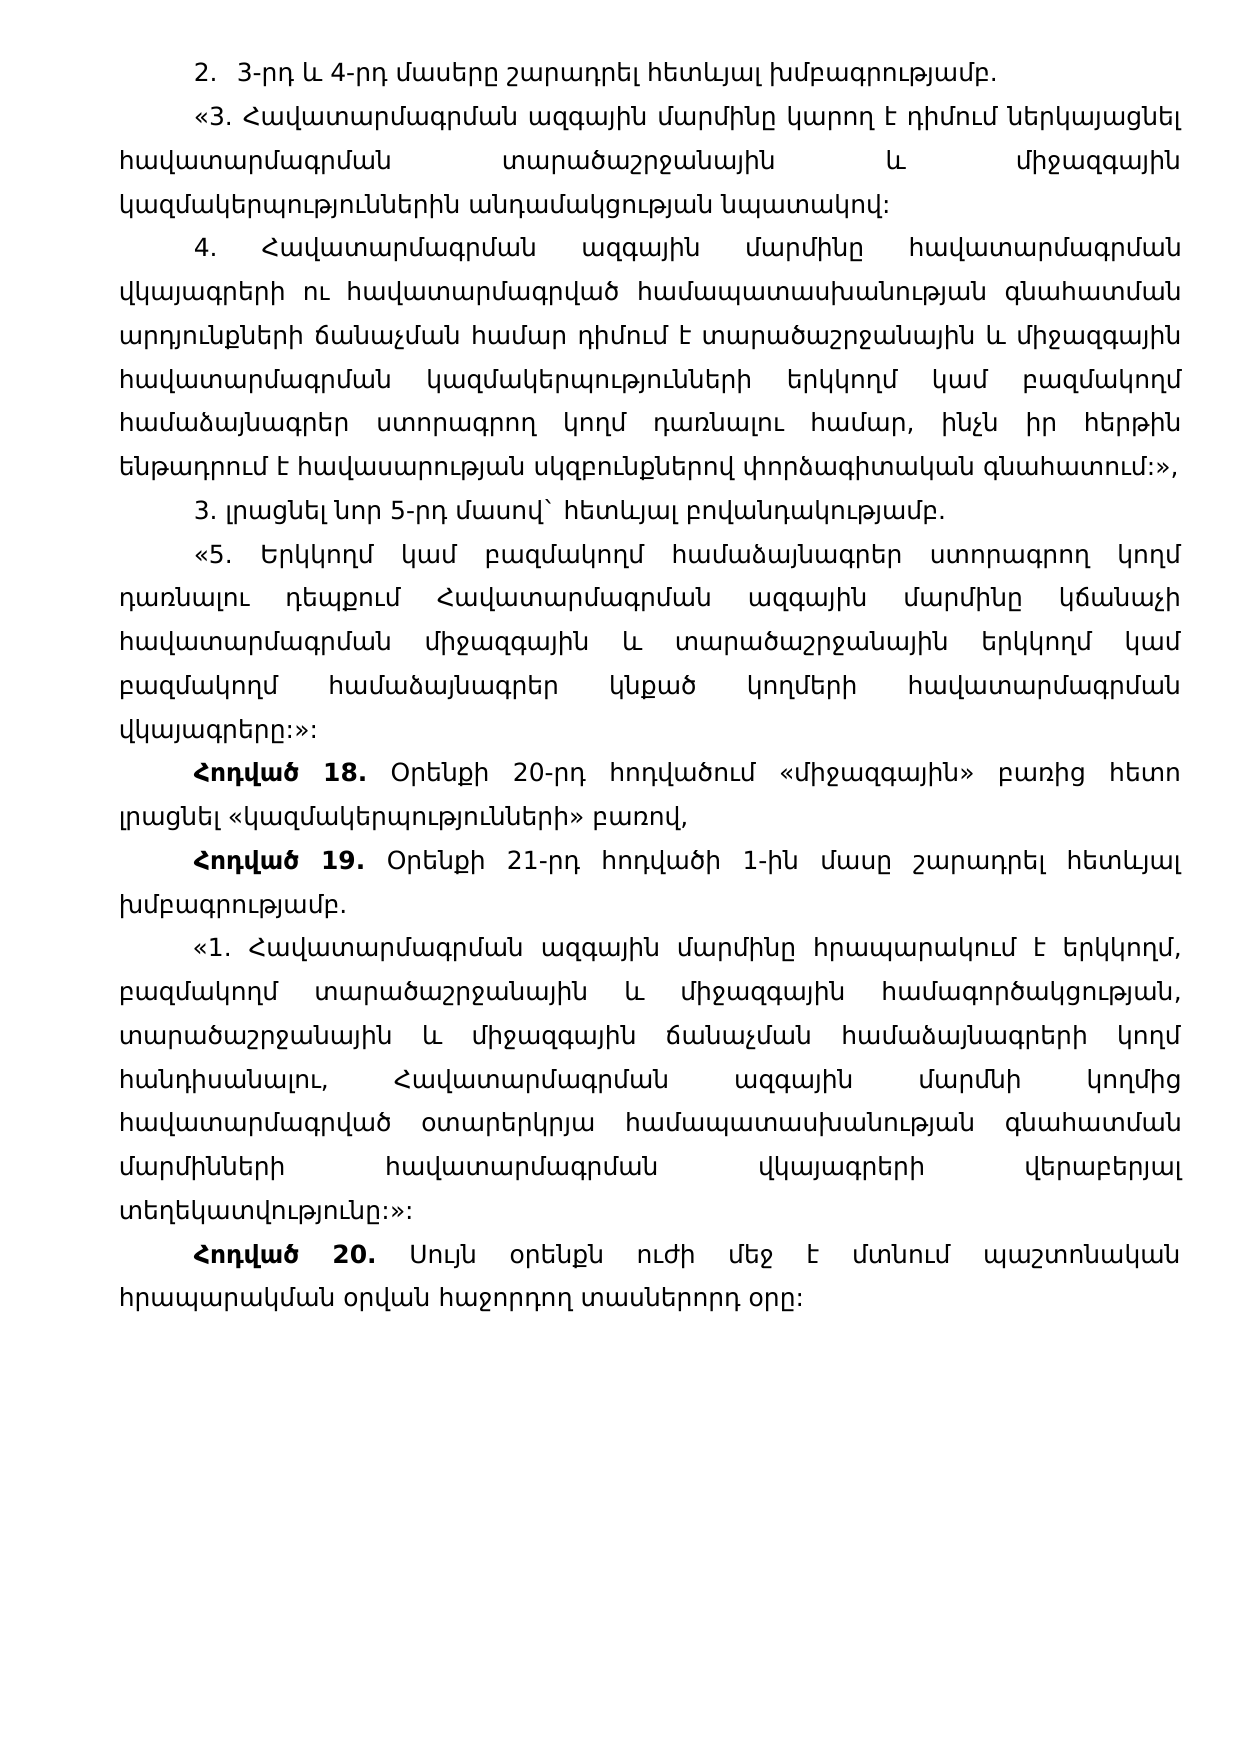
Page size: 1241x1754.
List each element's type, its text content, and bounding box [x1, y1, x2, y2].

text 3. լրացնել նոր 5-րդ մասով` հետևյալ բովանդակությամբ. [118, 496, 1182, 525]
list 3-րդ և 4-րդ մասերը շարադրել հետևյալ խմբագրությամբ. [118, 58, 1182, 88]
text Հոդված 19. Օրենքի 21-րդ հոդվածի 1-ին մասը շարադրել հետևյալ խմբագրությամբ. [118, 846, 1182, 919]
text Հոդված 20. Սույն օրենքն ուժի մեջ է մտնում պաշտոնական հրապարակման օրվան հաջորդող տասներորդ օրը: [118, 1240, 1182, 1313]
text 4. Հավատարմագրման ազգային մարմինը հավատարմագրման վկայագրերի ու հավատարմագրված համապատասխանության գնահատման արդյունքների ճանաչման համար դիմում է տարածաշրջանային և միջազգային հավատարմագրման կազմակերպությունների երկկողմ կամ բազմակողմ համաձայնագրեր ստորագրող կողմ դառնալու համար, ինչն իր հերթին ենթադրում է հավասարության սկզբունքներով փորձագիտական գնահատում:», [118, 233, 1182, 481]
text «1. Հավատարմագրման ազգային մարմինը հրապարակում է երկկողմ, բազմակողմ տարածաշրջանային և միջազգային համագործակցության, տարածաշրջանային և միջազգային ճանաչման համաձայնագրերի կողմ հանդիսանալու, Հավատարմագրման ազգային մարմնի կողմից հավատարմագրված օտարերկրյա համապատասխանության գնահատման մարմինների հավատարմագրման վկայագրերի վերաբերյալ տեղեկատվությունը:»: [118, 933, 1182, 1225]
text «5. Երկկողմ կամ բազմակողմ համաձայնագրեր ստորագրող կողմ դառնալու դեպքում Հավատարմագրման ազգային մարմինը կճանաչի հավատարմագրման միջազգային և տարածաշրջանային երկկողմ կամ բազմակողմ համաձայնագրեր կնքած կողմերի հավատարմագրման վկայագրերը:»: [118, 540, 1182, 744]
text Հոդված 18. Օրենքի 20-րդ հոդվածում «միջազգային» բառից հետո լրացնել «կազմակերպությունների» բառով, [118, 758, 1182, 831]
text «3. Հավատարմագրման ազգային մարմինը կարող է դիմում ներկայացնել հավատարմագրման տարածաշրջանային և միջազգային կազմակերպություններին անդամակցության նպատակով: [118, 102, 1182, 219]
